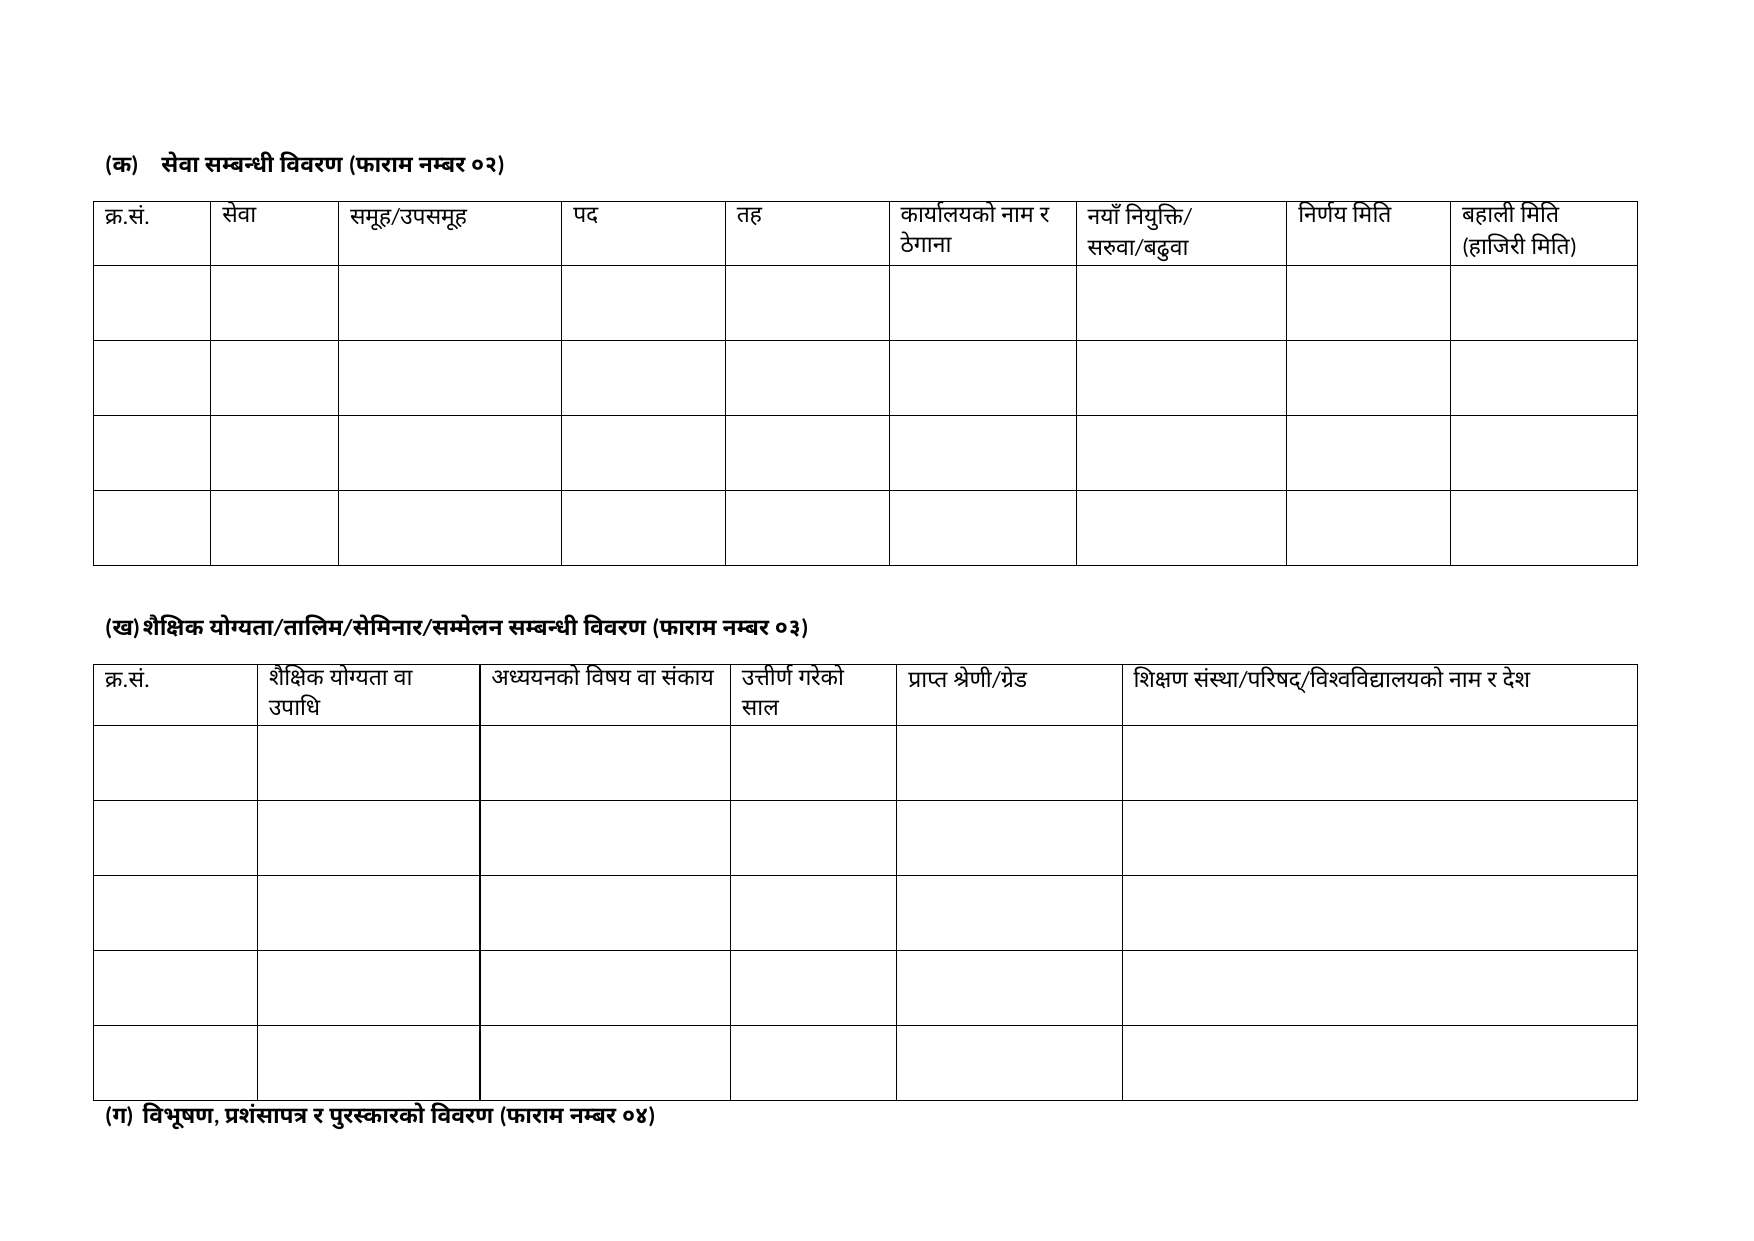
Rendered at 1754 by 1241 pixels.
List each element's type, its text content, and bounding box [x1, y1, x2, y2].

table_cell [94, 951, 257, 1025]
table_cell [339, 491, 561, 565]
table_header शिक्षण संस्था/परिषद्/विश्वविद्यालयको नाम र देश [1123, 665, 1637, 725]
table_cell [211, 491, 338, 565]
table_header शैक्षिक योग्यता वा उपाधि [258, 665, 479, 725]
table_cell [481, 726, 730, 800]
table_header बहाली मिति (हाजिरी मिति) [1451, 202, 1637, 265]
table_cell [562, 266, 725, 340]
table_cell [258, 726, 479, 800]
table_cell [1451, 491, 1637, 565]
table_cell [1287, 266, 1450, 340]
table_cell [339, 266, 561, 340]
table_cell [258, 876, 479, 950]
table_cell [890, 491, 1076, 565]
table_cell [94, 876, 257, 950]
table_cell [94, 801, 257, 875]
table_header कार्यालयको नाम र ठेगाना [890, 202, 1076, 265]
table_header तह [726, 202, 889, 265]
table_cell [258, 951, 479, 1025]
table_cell [1077, 416, 1286, 490]
table_cell [897, 801, 1122, 875]
table_cell [726, 341, 889, 415]
table_header क्र.सं. [94, 202, 210, 265]
table_cell [1123, 876, 1637, 950]
table_cell [731, 801, 896, 875]
table_header नयाँ नियुक्ति/ सरुवा/बढुवा [1077, 202, 1286, 265]
table_header क्र.सं. [94, 665, 257, 725]
table_cell [258, 1026, 479, 1100]
table_cell [731, 726, 896, 800]
table_cell [1451, 416, 1637, 490]
table_cell [211, 341, 338, 415]
table_cell [1123, 801, 1637, 875]
table_cell [1451, 266, 1637, 340]
table_cell [481, 951, 730, 1025]
table_header सेवा [211, 202, 338, 265]
table_cell [94, 1026, 257, 1100]
table_cell [562, 491, 725, 565]
table_header निर्णय मिति [1287, 202, 1450, 265]
table_cell [1287, 341, 1450, 415]
table_cell [731, 951, 896, 1025]
table_cell [1077, 491, 1286, 565]
table_cell [1123, 726, 1637, 800]
table_cell [1451, 341, 1637, 415]
table_cell [258, 801, 479, 875]
table_cell [726, 266, 889, 340]
table_cell [562, 416, 725, 490]
table_cell [562, 341, 725, 415]
table_cell [897, 1026, 1122, 1100]
table_cell [1287, 491, 1450, 565]
list सेवा सम्बन्धी विवरण (फाराम नम्बर ०२) [105, 150, 1649, 182]
table_cell [1077, 266, 1286, 340]
table_cell [897, 951, 1122, 1025]
table_cell [897, 876, 1122, 950]
table_header अध्ययनको विषय वा संकाय [481, 665, 730, 725]
table_cell [897, 726, 1122, 800]
table_cell [1077, 341, 1286, 415]
table_cell [481, 801, 730, 875]
table_cell [339, 416, 561, 490]
table_cell [1123, 951, 1637, 1025]
table_cell [726, 491, 889, 565]
table_cell [94, 491, 210, 565]
table_cell [731, 876, 896, 950]
table_cell [731, 1026, 896, 1100]
table_cell [339, 341, 561, 415]
table_cell [1123, 1026, 1637, 1100]
table_header पद [562, 202, 725, 265]
table_header समूह/उपसमूह [339, 202, 561, 265]
table_cell [94, 266, 210, 340]
table_cell [890, 341, 1076, 415]
table_cell [481, 1026, 730, 1100]
table_cell [890, 266, 1076, 340]
table_cell [481, 876, 730, 950]
list विभूषण, प्रशंसापत्र र पुरस्कारको विवरण (फाराम नम्बर ०४) [105, 1101, 1649, 1132]
table_cell [211, 266, 338, 340]
table_cell [211, 416, 338, 490]
table_header प्राप्त श्रेणी/ग्रेड [897, 665, 1122, 725]
list शैक्षिक योग्यता/तालिम/सेमिनार/सम्मेलन सम्बन्धी विवरण (फाराम नम्बर ०३) [105, 613, 1649, 645]
table_cell [726, 416, 889, 490]
table_header उत्तीर्ण गरेको साल [731, 665, 896, 725]
table_cell [890, 416, 1076, 490]
table_cell [94, 416, 210, 490]
table_cell [94, 726, 257, 800]
table_cell [1287, 416, 1450, 490]
table_cell [94, 341, 210, 415]
